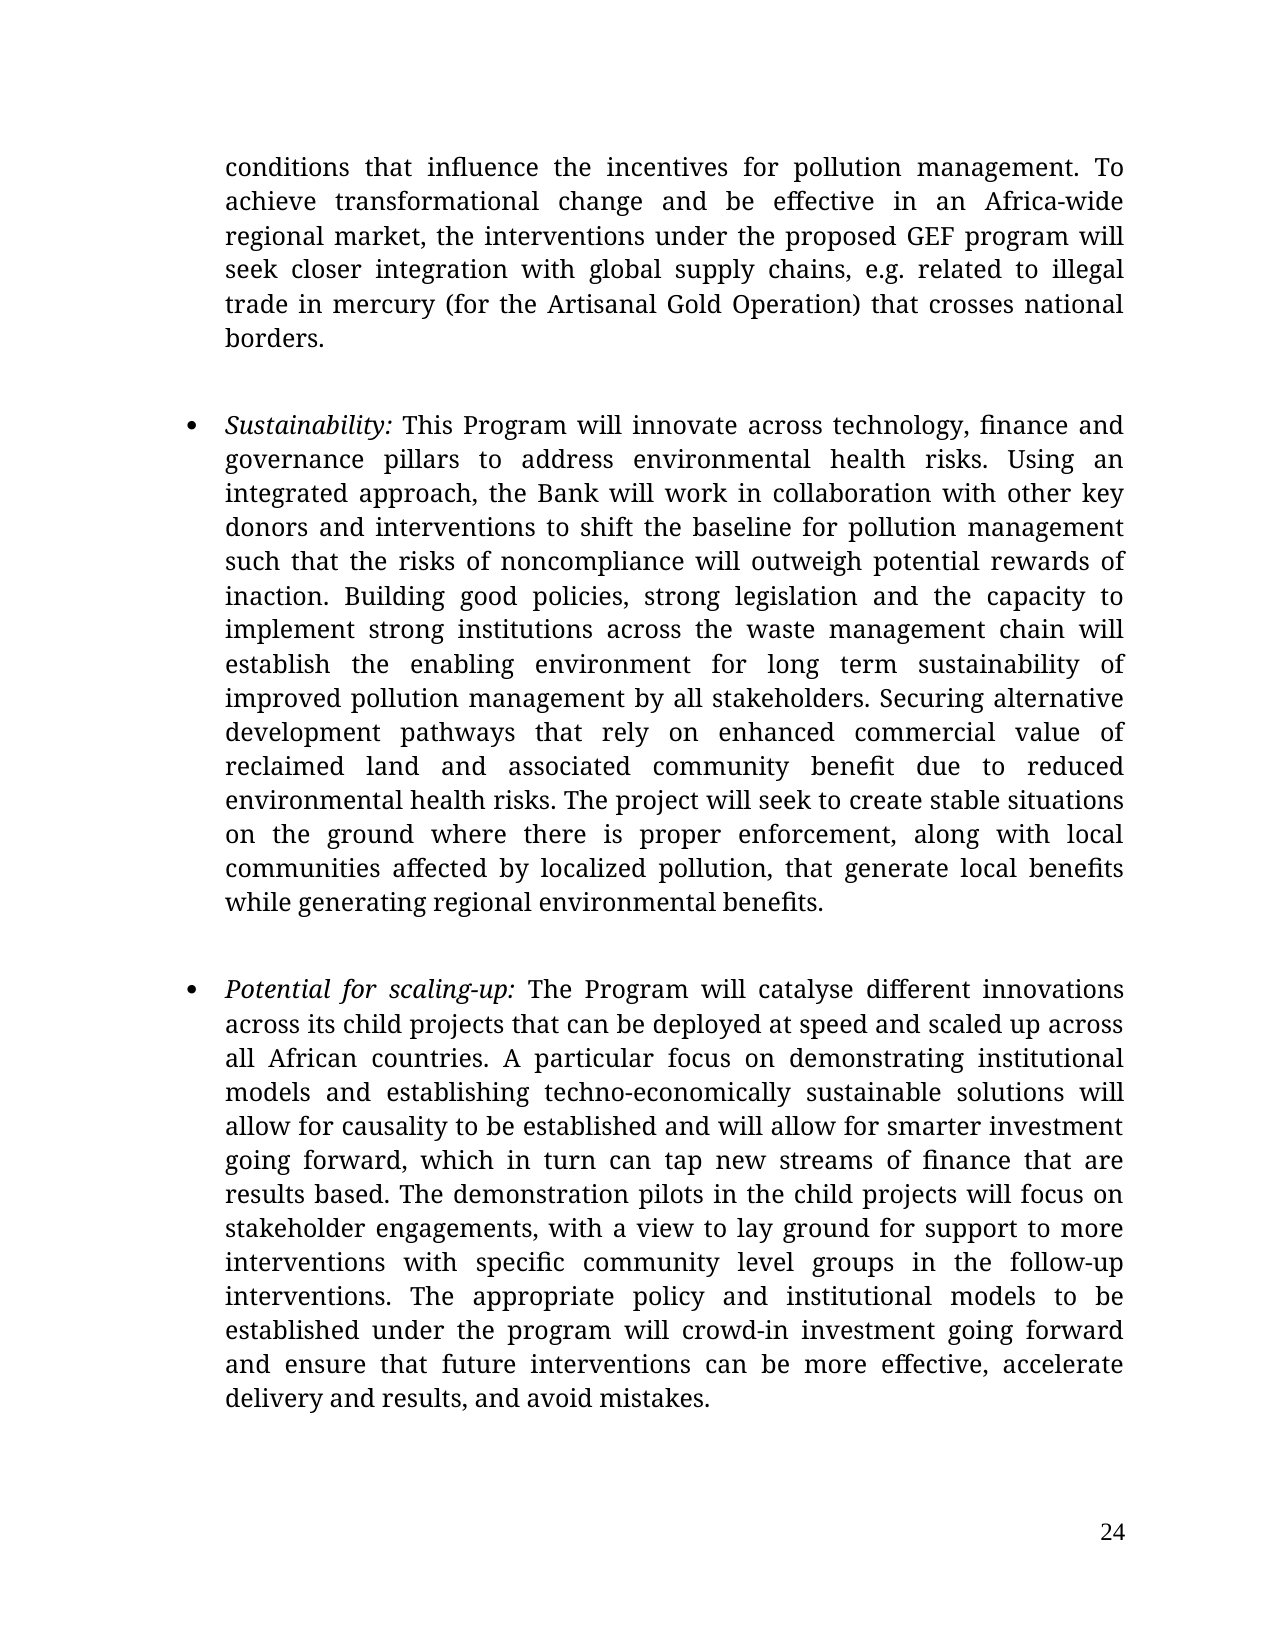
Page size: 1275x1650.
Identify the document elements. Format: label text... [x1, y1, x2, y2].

list Sustainability: This Program will innovate across technology, finance and governance pillars to address environmental health risks. Using an integrated approach, the Bank will work in collaboration with other key donors and interventions to shift the baseline for pollution management such that the risks of noncompliance will outweigh potential rewards of inaction. Building good policies, strong legislation and the capacity to implement strong institutions across the waste management chain will establish the enabling environment for long term sustainability of improved pollution management by all stakeholders. Securing alternative development pathways that rely on enhanced commercial value of reclaimed land and associated community benefit due to reduced environmental health risks. The project will seek to create stable situations on the ground where there is proper enforcement, along with local communities affected by localized pollution, that generate local benefits while generating regional environmental benefits. [187, 408, 1125, 919]
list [187, 150, 1125, 354]
list Potential for scaling-up: The Program will catalyse different innovations across its child projects that can be deployed at speed and scaled up across all African countries. A particular focus on demonstrating institutional models and establishing techno-economically sustainable solutions will allow for causality to be established and will allow for smarter investment going forward, which in turn can tap new streams of finance that are results based. The demonstration pilots in the child projects will focus on stakeholder engagements, with a view to lay ground for support to more interventions with specific community level groups in the follow-up interventions. The appropriate policy and institutional models to be established under the program will crowd-in investment going forward and ensure that future interventions can be more effective, accelerate delivery and results, and avoid mistakes. [187, 972, 1125, 1415]
